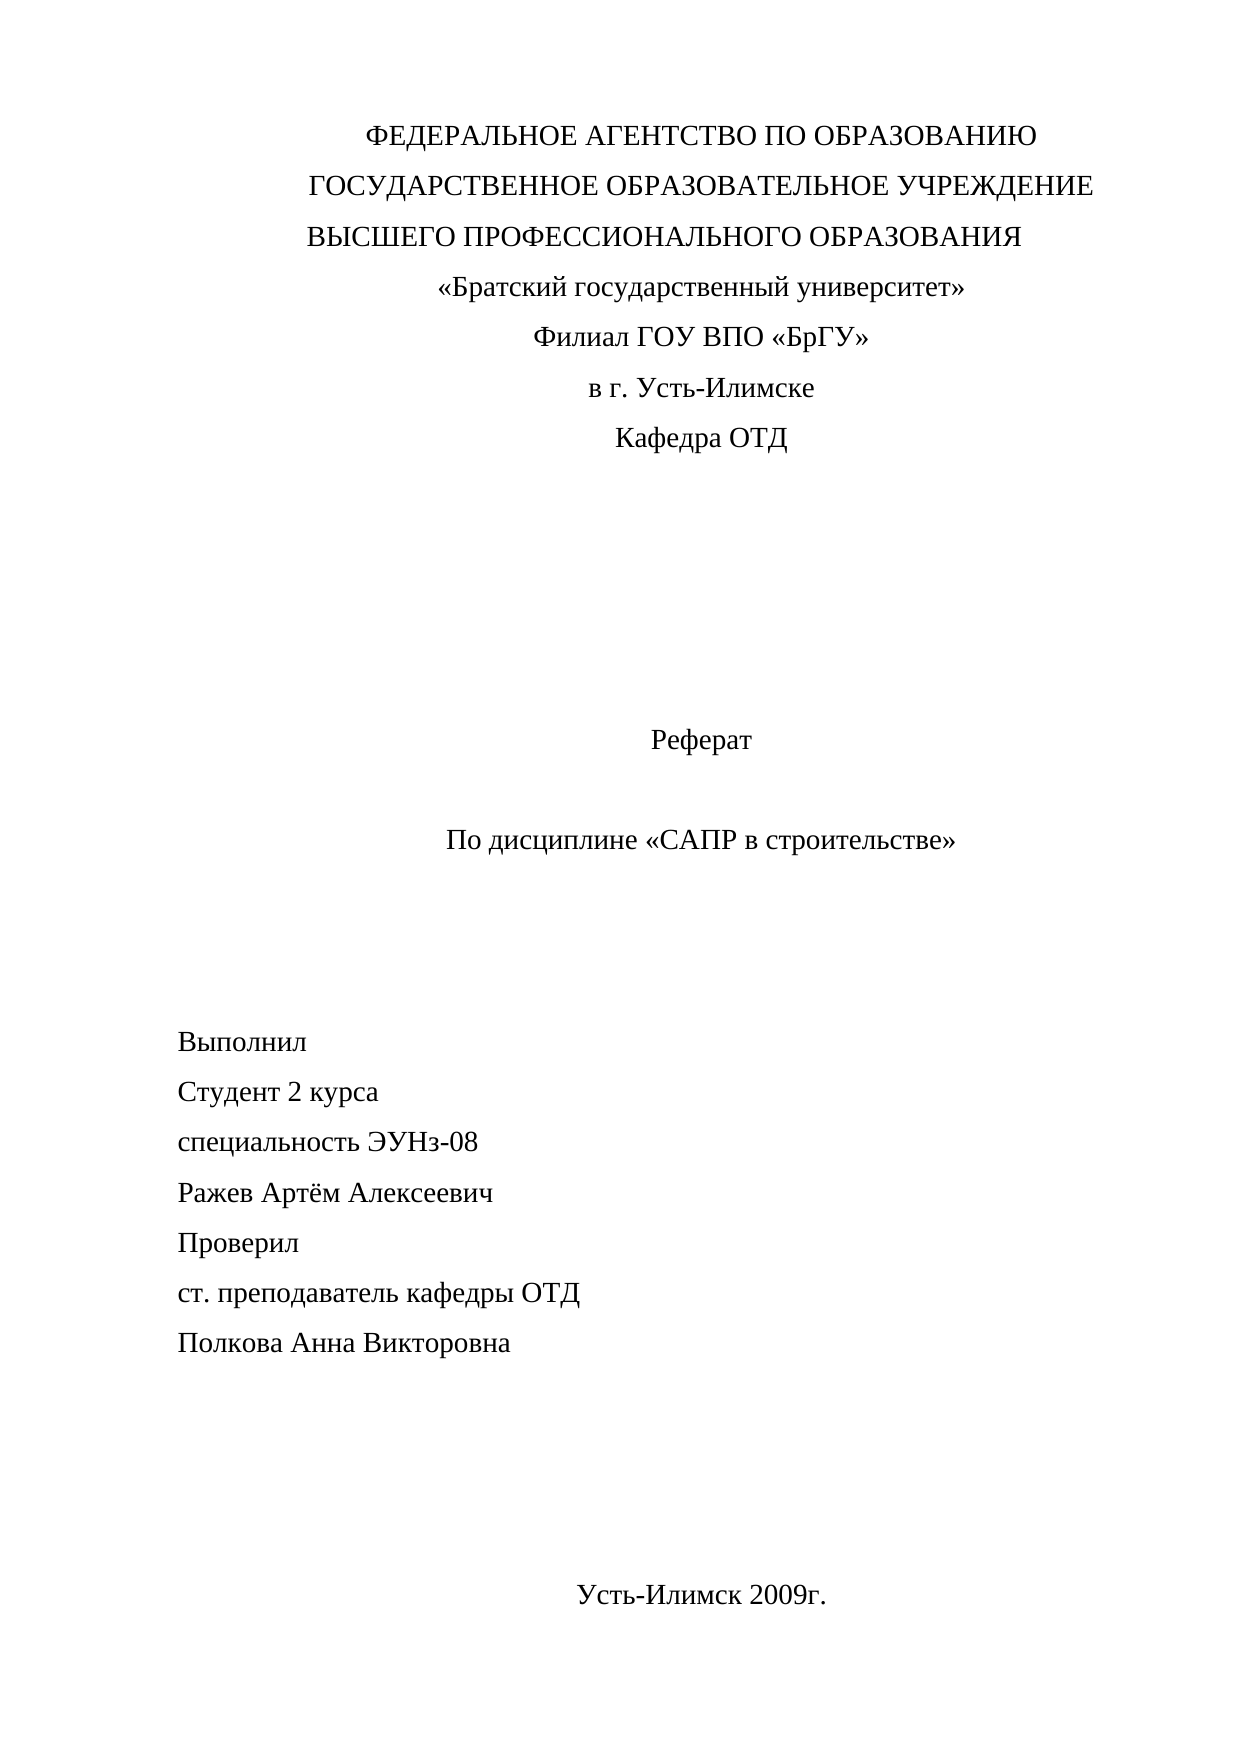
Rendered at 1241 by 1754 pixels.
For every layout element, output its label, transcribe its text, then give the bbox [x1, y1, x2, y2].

text в г. Усть-Илимске [177, 370, 1152, 403]
text ст. преподаватель кафедры ОТД [177, 1275, 1152, 1309]
text Усть-Илимск 2009г. [177, 1577, 1152, 1611]
text Проверил [177, 1225, 1152, 1258]
text ГОСУДАРСТВЕННОЕ ОБРАЗОВАТЕЛЬНОЕ УЧРЕЖДЕНИЕ ВЫСШЕГО ПРОФЕССИОНАЛЬНОГО ОБРАЗОВАНИЯ [177, 168, 1152, 252]
text Ражев Артём Алексеевич [177, 1175, 1152, 1208]
text Выполнил [177, 1024, 1152, 1057]
text Студент 2 курса [177, 1074, 1152, 1108]
text По дисциплине «САПР в строительстве» [177, 822, 1152, 856]
text ФЕДЕРАЛЬНОЕ АГЕНТСТВО ПО ОБРАЗОВАНИЮ [177, 118, 1152, 152]
text Полкова Анна Викторовна [177, 1326, 1152, 1359]
text Кафедра ОТД [177, 420, 1152, 453]
text Филиал ГОУ ВПО «БрГУ» [177, 319, 1152, 353]
text «Братский государственный университет» [177, 269, 1152, 303]
text специальность ЭУНз-08 [177, 1124, 1152, 1158]
text Реферат [177, 722, 1152, 755]
